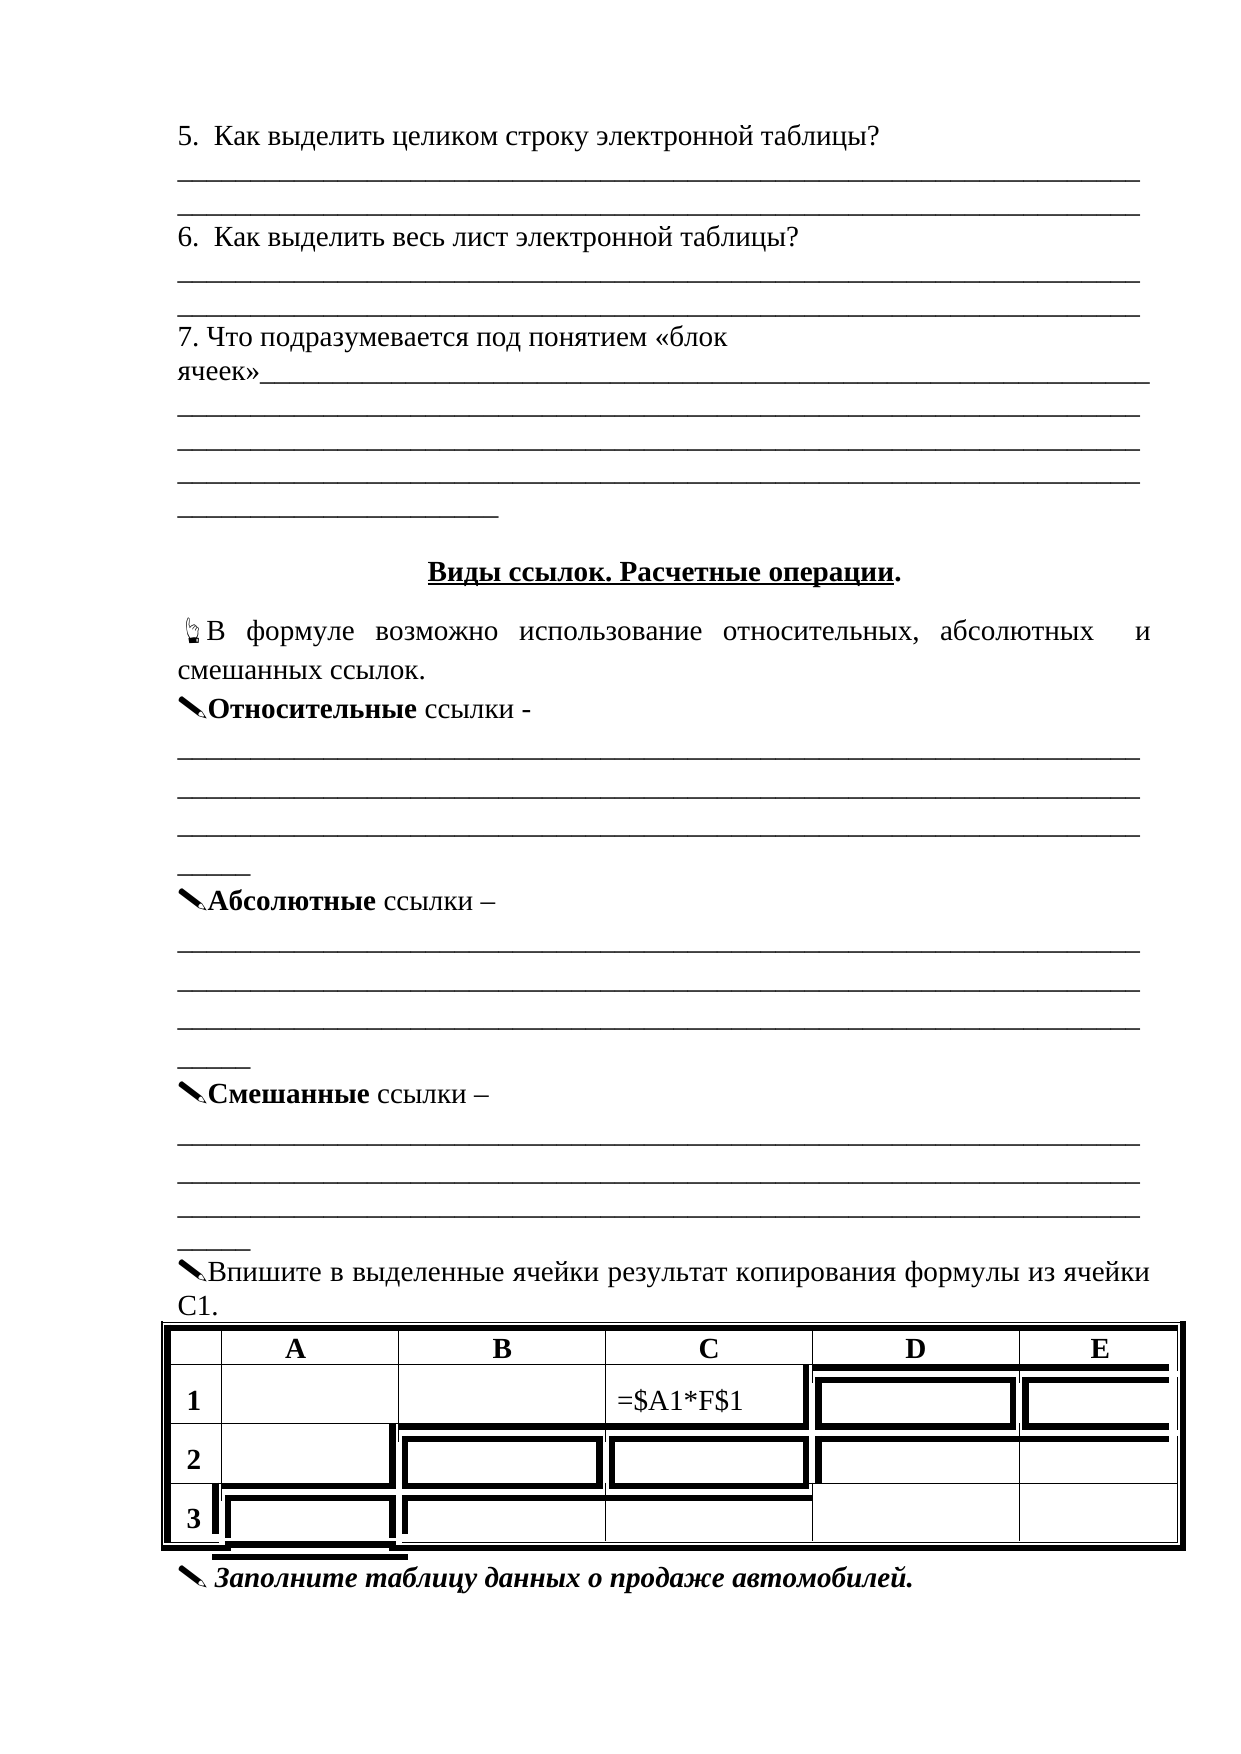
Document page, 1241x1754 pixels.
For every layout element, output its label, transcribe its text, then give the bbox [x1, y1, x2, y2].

text В формуле возможно использование относительных, абсолютных и смешанных ссылок. [177, 613, 1152, 686]
text Виды ссылок. Расчетные операции. [177, 554, 1152, 588]
table_cell 3 [171, 1484, 222, 1541]
table_cell [222, 1483, 399, 1541]
table_cell 1 [171, 1365, 221, 1423]
table_cell 2 [171, 1424, 221, 1482]
table_cell [606, 1501, 812, 1541]
table_header [171, 1331, 221, 1364]
table_header D [813, 1331, 1019, 1364]
text Смешанные ссылки –__________________________________________________________________ [177, 1076, 1152, 1148]
table_cell [1020, 1423, 1180, 1482]
table_cell [399, 1430, 606, 1482]
table_header B [399, 1331, 605, 1364]
text 5. Как выделить целиком строку электронной таблицы?____________________________________________________________________________________________________________________________________ [177, 118, 1152, 219]
table_cell [399, 1483, 605, 1541]
table_cell [1019, 1364, 1180, 1423]
table_header E [1020, 1331, 1177, 1364]
text Относительные ссылки -__________________________________________________________________ [177, 691, 1152, 763]
table_cell [222, 1424, 389, 1482]
table_cell [606, 1423, 812, 1482]
text 6. Как выделить весь лист электронной таблицы?____________________________________________________________________________________________________________________________________ [177, 219, 1152, 319]
text 7. Что подразумевается под понятием «блок ячеек»_________________________________________________________________________________________________________________________________________________________________________________________________ [177, 319, 1152, 453]
text Абсолютные ссылки –__________________________________________________________________ [177, 883, 1152, 956]
table_cell [812, 1371, 1019, 1423]
text ________________________________________________________________________________________ [177, 453, 1152, 521]
table_cell [399, 1365, 605, 1423]
table_cell [813, 1484, 1019, 1541]
table_cell [222, 1365, 398, 1423]
table_header A [222, 1331, 398, 1364]
table_cell [606, 1483, 812, 1495]
text _________________________________________________________________________________________________________________________________________ [177, 1153, 1152, 1254]
text Заполните таблицу данных о продаже автомобилей. [177, 1560, 1152, 1594]
table_cell =$A1*F$1 [606, 1365, 803, 1423]
text Впишите в выделенные ячейки результат копирования формулы из ячейки С1. [177, 1254, 1152, 1321]
table_header C [606, 1331, 812, 1364]
text _________________________________________________________________________________________________________________________________________ [177, 768, 1152, 878]
table_cell [1020, 1484, 1177, 1541]
table_cell [812, 1423, 1019, 1482]
text _________________________________________________________________________________________________________________________________________ [177, 961, 1152, 1071]
